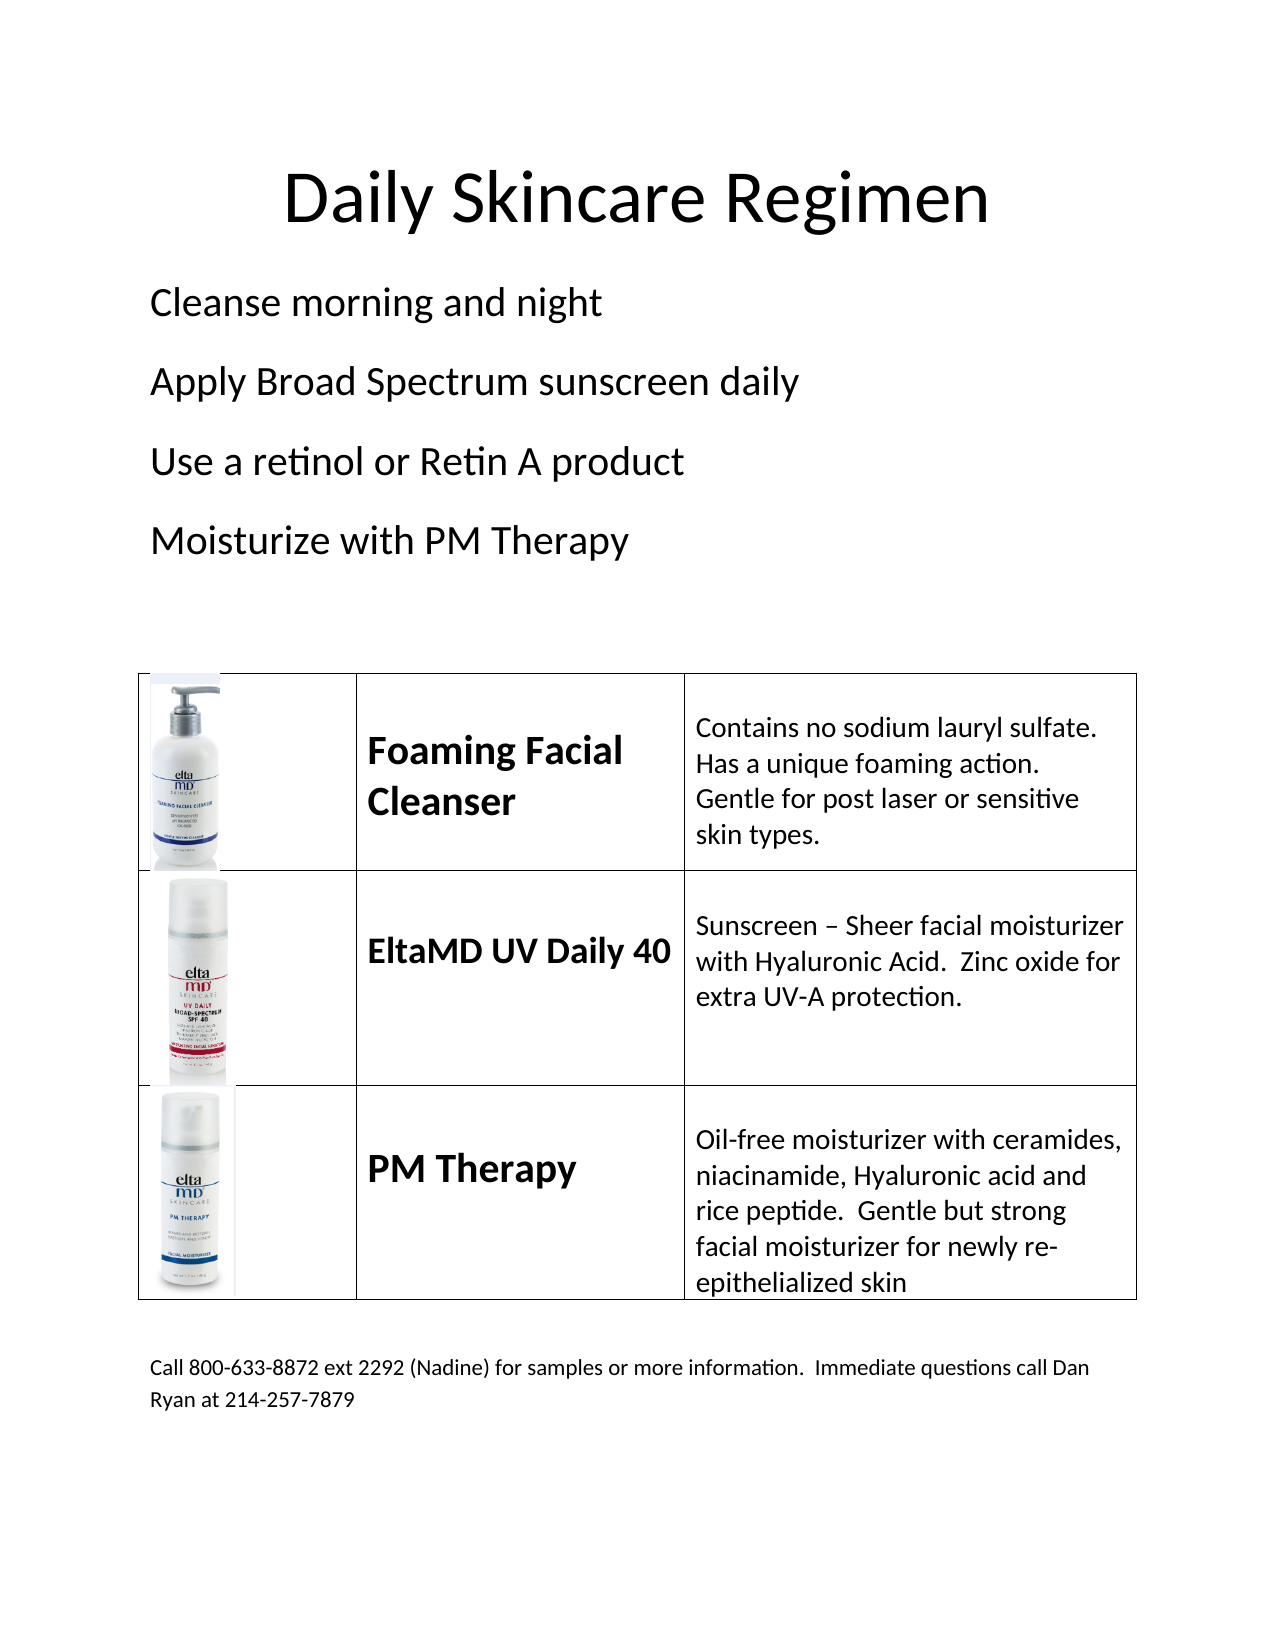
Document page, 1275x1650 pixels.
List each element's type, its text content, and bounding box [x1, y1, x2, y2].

table_header [221, 674, 356, 870]
table_cell [139, 1086, 356, 1299]
picture [150, 673, 246, 1296]
table_cell Sunscreen – Sheer facial moisturizer with Hyaluronic Acid. Zinc oxide for extra UV-A protection. [685, 871, 1136, 1084]
text Apply Broad Spectrum sunscreen daily [150, 355, 1125, 406]
text Moisturize with PM Therapy [150, 514, 1125, 565]
table_cell Oil-free moisturizer with ceramides, niacinamide, Hyaluronic acid and rice peptide. Gentle but strong facial moisturizer for newly re-epithelialized skin [685, 1086, 1136, 1299]
table_cell EltaMD UV Daily 40 [357, 871, 684, 1084]
text Use a retinol or Retin A product [150, 434, 1125, 485]
text Daily Skincare Regimen [150, 150, 1125, 242]
text Call 800-633-8872 ext 2292 (Nadine) for samples or more information. Immediate questions call Dan Ryan at 214-257-7879 [150, 1353, 1125, 1414]
text Cleanse morning and night [150, 276, 1125, 327]
table_header Contains no sodium lauryl sulfate. Has a unique foaming action. Gentle for post laser or sensitive skin types. [685, 674, 1136, 870]
table_header [139, 674, 150, 870]
table_cell PM Therapy [357, 1086, 684, 1299]
table_cell [246, 871, 356, 1084]
table_header Foaming Facial Cleanser [357, 674, 684, 870]
table_cell [139, 871, 150, 1084]
